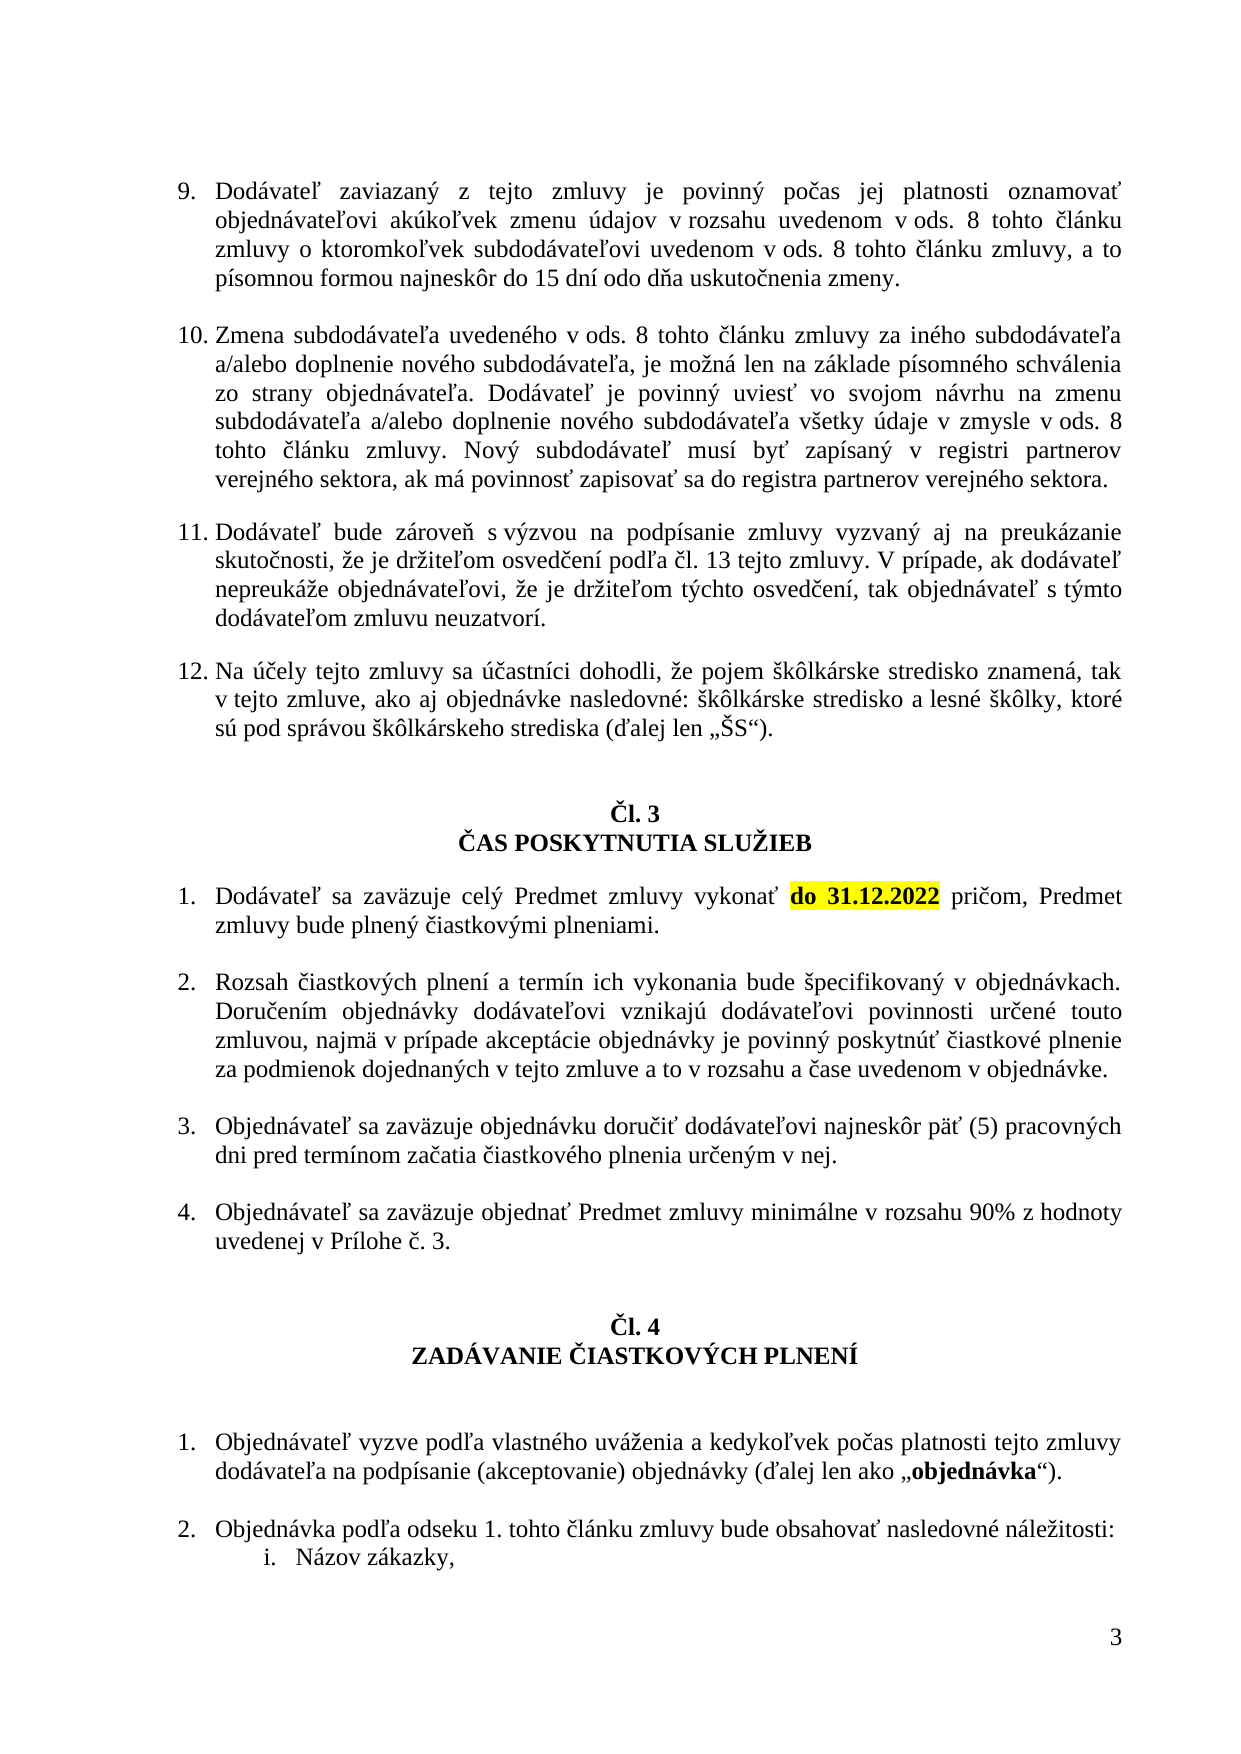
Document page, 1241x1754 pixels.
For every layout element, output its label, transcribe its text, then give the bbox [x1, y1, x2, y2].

list Na účely tejto zmluvy sa účastníci dohodli, že pojem škôlkárske stredisko znamená, tak v tejto zmluve, ako aj objednávke nasledovné: škôlkárske stredisko a lesné škôlky, ktoré sú pod správou škôlkárskeho strediska (ďalej len „ŠS“). [177, 656, 1122, 742]
list Objednávateľ sa zaväzuje objednávku doručiť dodávateľovi najneskôr päť (5) pracovných dni pred termínom začatia čiastkového plnenia určeným v nej. [177, 1111, 1122, 1169]
subtitle Čl. 3 [148, 799, 1122, 828]
list Objednávateľ vyzve podľa vlastného uváženia a kedykoľvek počas platnosti tejto zmluvy dodávateľa na podpísanie (akceptovanie) objednávky (ďalej len ako „objednávka“). [177, 1427, 1122, 1485]
list Dodávateľ bude zároveň s výzvou na podpísanie zmluvy vyzvaný aj na preukázanie skutočnosti, že je držiteľom osvedčení podľa čl. 13 tejto zmluvy. V prípade, ak dodávateľ nepreukáže objednávateľovi, že je držiteľom týchto osvedčení, tak objednávateľ s týmto dodávateľom zmluvu neuzatvorí. [177, 517, 1122, 632]
list Rozsah čiastkových plnení a termín ich vykonania bude špecifikovaný v objednávkach. Doručením objednávky dodávateľovi vznikajú dodávateľovi povinnosti určené touto zmluvou, najmä v prípade akceptácie objednávky je povinný poskytnúť čiastkové plnenie za podmienok dojednaných v tejto zmluve a to v rozsahu a čase uvedenom v objednávke. [177, 967, 1122, 1082]
text Čl. 4 [148, 1312, 1122, 1341]
list Zmena subdodávateľa uvedeného v ods. 8 tohto článku zmluvy za iného subdodávateľa a/alebo doplnenie nového subdodávateľa, je možná len na základe písomného schválenia zo strany objednávateľa. Dodávateľ je povinný uviesť vo svojom návrhu na zmenu subdodávateľa a/alebo doplnenie nového subdodávateľa všetky údaje v zmysle v ods. 8 tohto článku zmluvy. Nový subdodávateľ musí byť zapísaný v registri partnerov verejného sektora, ak má povinnosť zapisovať sa do registra partnerov verejného sektora. [177, 320, 1122, 493]
list Dodávateľ zaviazaný z tejto zmluvy je povinný počas jej platnosti oznamovať objednávateľovi akúkoľvek zmenu údajov v rozsahu uvedenom v ods. 8 tohto článku zmluvy o ktoromkoľvek subdodávateľovi uvedenom v ods. 8 tohto článku zmluvy, a to písomnou formou najneskôr do 15 dní odo dňa uskutočnenia zmeny. [177, 176, 1122, 291]
list Názov zákazky, [277, 1542, 1122, 1571]
list Dodávateľ sa zaväzuje celý Predmet zmluvy vykonať do 31.12.2022 pričom, Predmet zmluvy bude plnený čiastkovými plneniami. [177, 881, 1122, 939]
list Objednávateľ sa zaväzuje objednať Predmet zmluvy minimálne v rozsahu 90% z hodnoty uvedenej v Prílohe č. 3. [177, 1197, 1122, 1255]
text ZADÁVANIE ČIASTKOVÝCH PLNENÍ [148, 1341, 1122, 1370]
list Objednávka podľa odseku 1. tohto článku zmluvy bude obsahovať nasledovné náležitosti: [177, 1514, 1122, 1542]
text ČAS POSKYTNUTIA SLUŽIEB [148, 828, 1122, 857]
